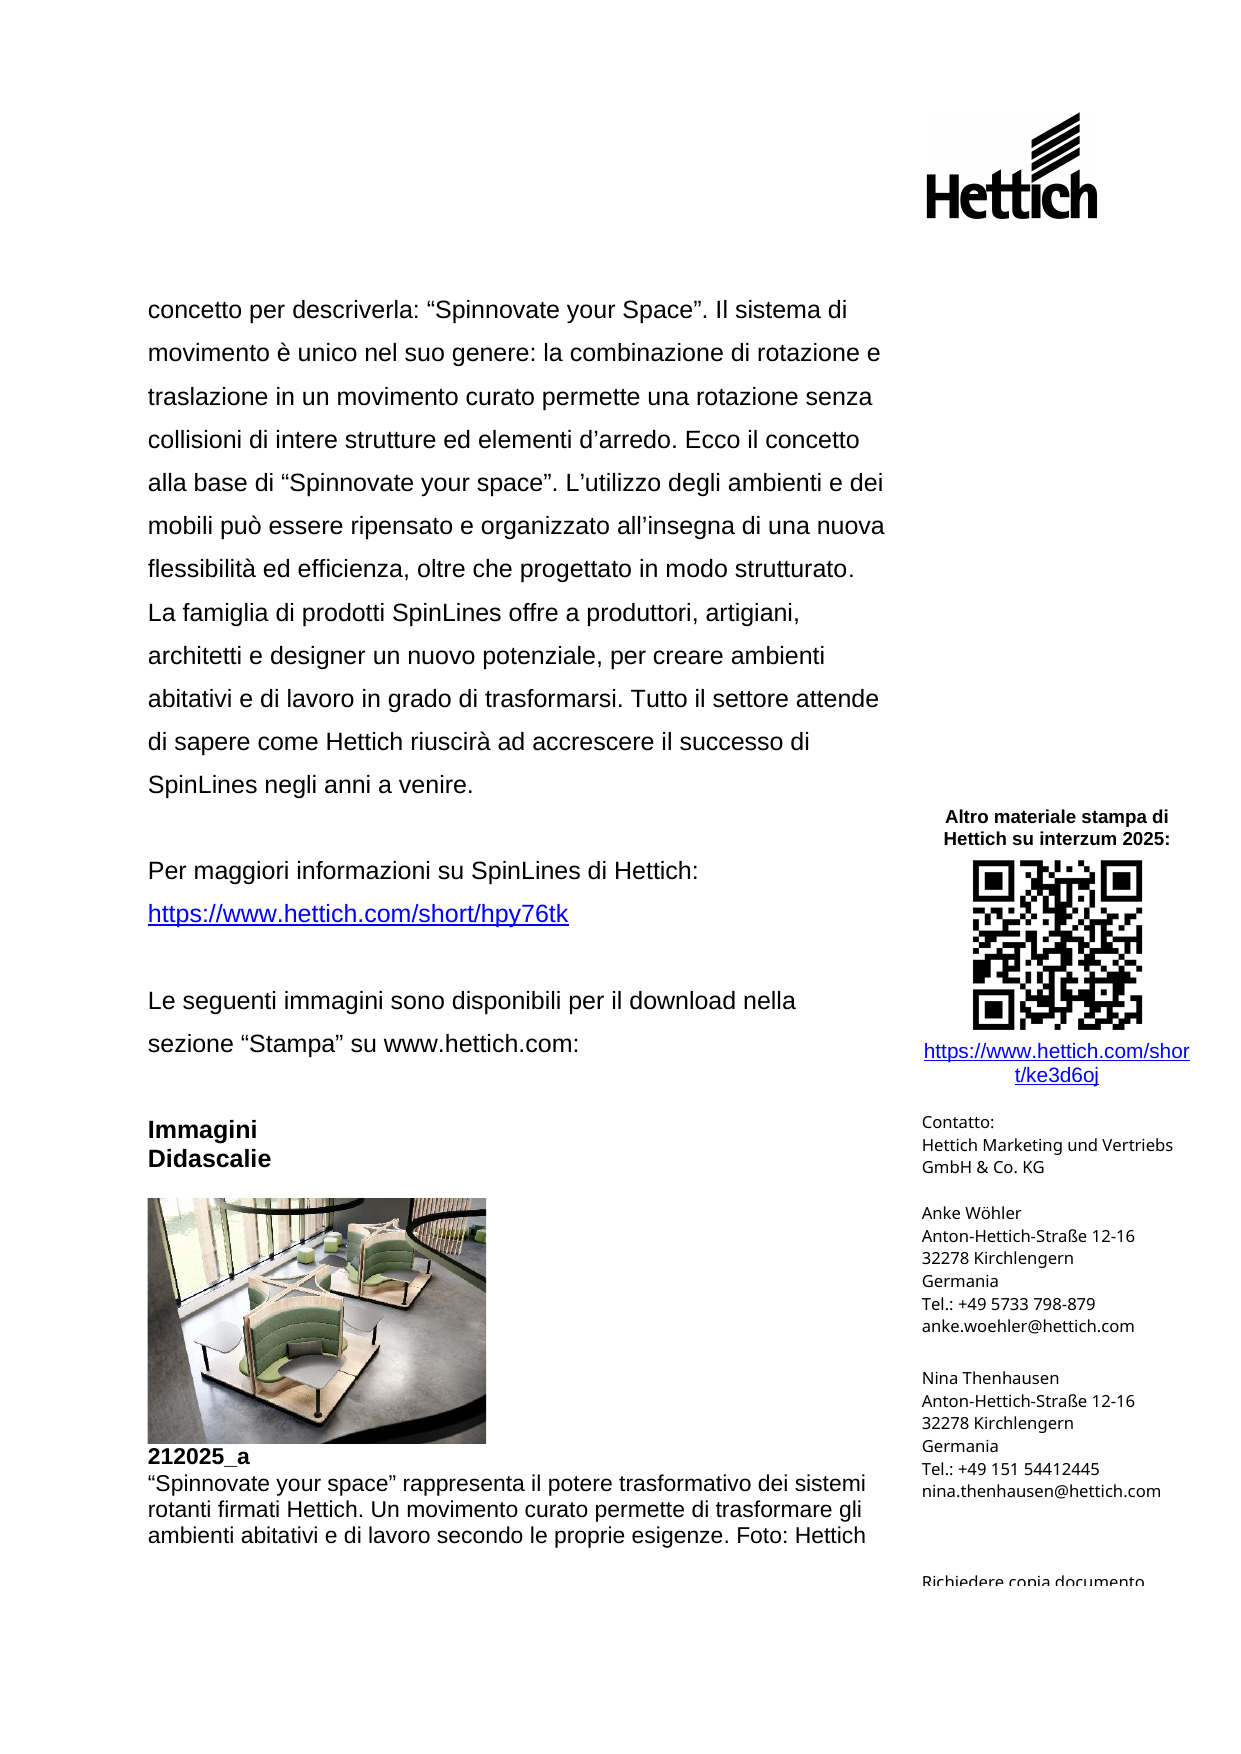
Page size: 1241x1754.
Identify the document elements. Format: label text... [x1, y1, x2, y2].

picture [147, 1198, 487, 1444]
text Per maggiori informazioni su SpinLines di Hettich: https://www.hettich.com/short/hpy76tk [148, 856, 886, 928]
text Le seguenti immagini sono disponibili per il download nella sezione “Stampa” su www.hettich.com: [148, 986, 886, 1058]
text “Spinnovate your space” rappresenta il potere trasformativo dei sistemi rotanti firmati Hettich. Un movimento curato permette di trasformare gli ambienti abitativi e di lavoro secondo le proprie esigenze. Foto: Hettich [148, 1469, 886, 1549]
text Immagini [148, 1115, 886, 1144]
text Didascalie [148, 1144, 886, 1173]
text 212025_a [148, 1443, 886, 1469]
picture [926, 112, 1097, 219]
